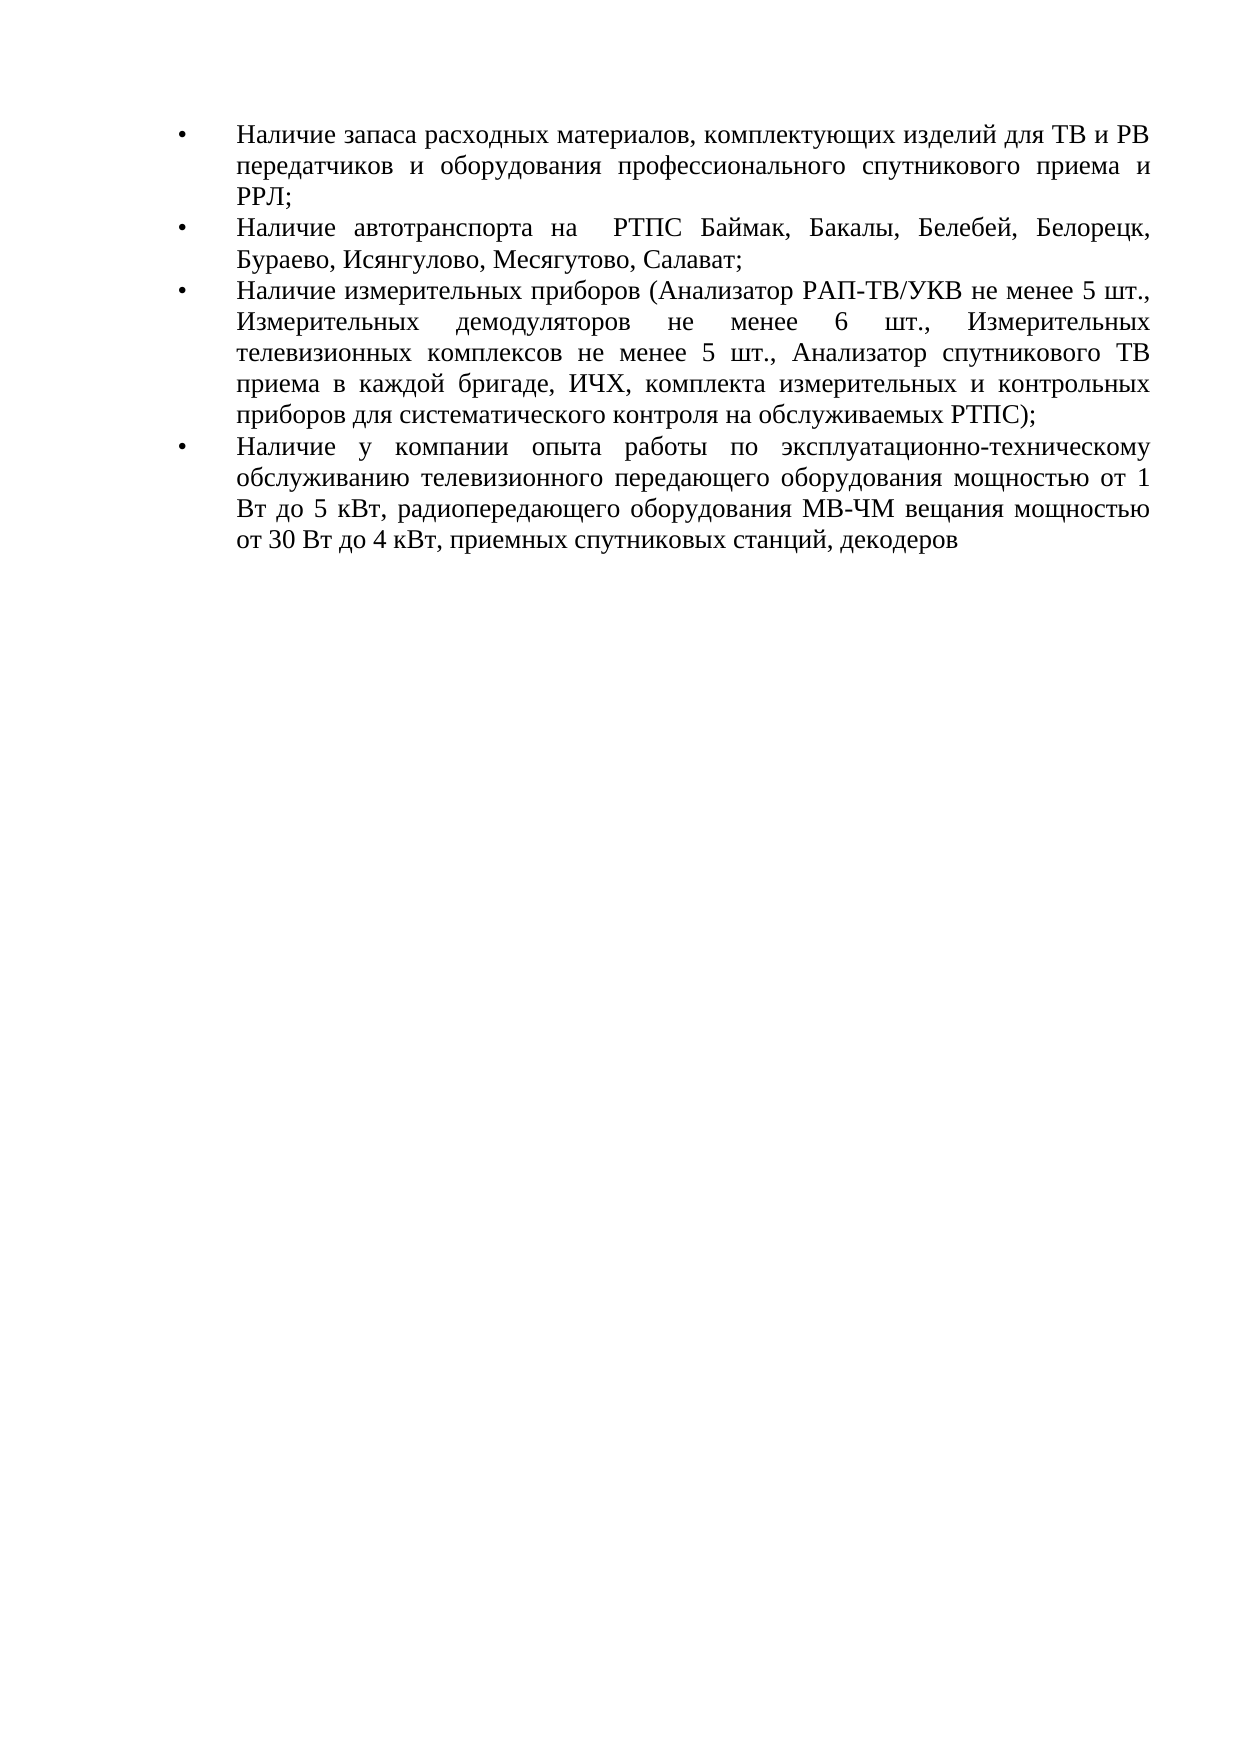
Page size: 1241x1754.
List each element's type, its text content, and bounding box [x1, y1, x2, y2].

list Наличие запаса расходных материалов, комплектующих изделий для ТВ и РВ передатчиков и оборудования профессионального спутникового приема и РРЛ; [177, 118, 1152, 212]
list Наличие измерительных приборов (Анализатор РАП-ТВ/УКВ не менее 5 шт., Измерительных демодуляторов не менее 6 шт., Измерительных телевизионных комплексов не менее 5 шт., Анализатор спутникового ТВ приема в каждой бригаде, ИЧХ, комплекта измерительных и контрольных приборов для систематического контроля на обслуживаемых РТПС); [177, 274, 1152, 429]
list Наличие у компании опыта работы по эксплуатационно-техническому обслуживанию телевизионного передающего оборудования мощностью от 1 Вт до 5 кВт, радиопередающего оборудования МВ-ЧМ вещания мощностью от 30 Вт до 4 кВт, приемных спутниковых станций, декодеров [177, 429, 1152, 554]
list Наличие автотранспорта на РТПС Баймак, Бакалы, Белебей, Белорецк, Бураево, Исянгулово, Месягутово, Салават; [177, 212, 1152, 274]
